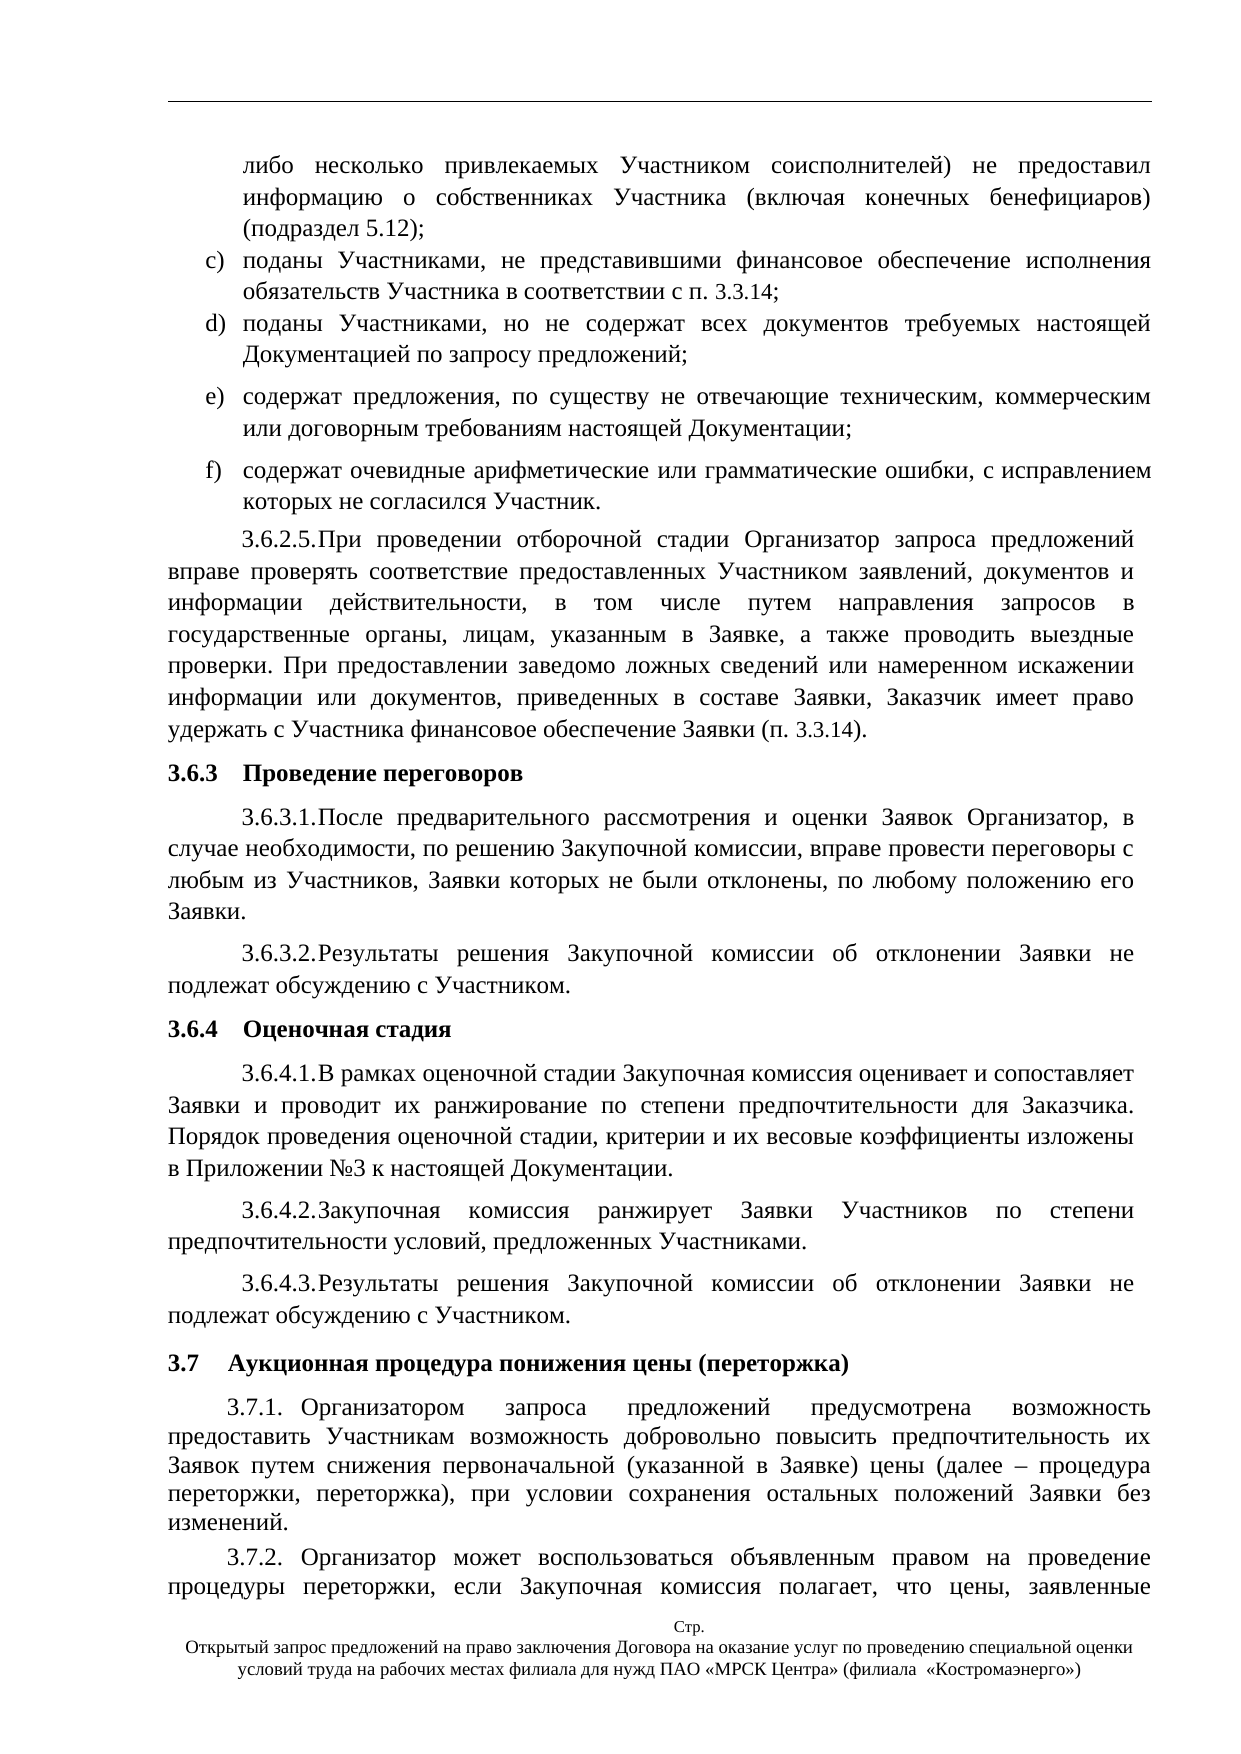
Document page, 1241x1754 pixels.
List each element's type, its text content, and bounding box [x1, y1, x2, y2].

list После предварительного рассмотрения и оценки Заявок Организатор, в случае необходимости, по решению Закупочной комиссии, вправе провести переговоры с любым из Участников, Заявки которых не были отклонены, по любому положению его Заявки. [168, 802, 1135, 925]
list Закупочная комиссия ранжирует Заявки Участников по степени предпочтительности условий, предложенных Участниками. [168, 1195, 1135, 1255]
list поданы Участниками, не представившими финансовое обеспечение исполнения обязательств Участника в соответствии с п. 3.3.14; [205, 245, 1152, 305]
list В рамках оценочной стадии Закупочная комиссия оценивает и сопоставляет Заявки и проводит их ранжирование по степени предпочтительности для Заказчика. Порядок проведения оценочной стадии, критерии и их весовые коэффициенты изложены в Приложении №3 к настоящей Документации. [168, 1058, 1135, 1182]
list содержат очевидные арифметические или грамматические ошибки, с исправлением которых не согласился Участник. [205, 455, 1152, 515]
subtitle Оценочная стадия [168, 1014, 1152, 1043]
list содержат предложения, по существу не отвечающие техническим, коммерческим или договорным требованиям настоящей Документации; [205, 381, 1152, 442]
subtitle Аукционная процедура понижения цены (переторжка) [168, 1348, 1152, 1377]
list Результаты решения Закупочной комиссии об отклонении Заявки не подлежат обсуждению с Участником. [168, 938, 1135, 999]
subtitle Проведение переговоров [168, 758, 1152, 786]
list Результаты решения Закупочной комиссии об отклонении Заявки не подлежат обсуждению с Участником. [168, 1268, 1135, 1329]
list Организатором запроса предложений предусмотрена возможность предоставить Участникам возможность добровольно повысить предпочтительность их Заявок путем снижения первоначальной (указанной в Заявке) цены (далее – процедура переторжки, переторжка), при условии сохранения остальных положений Заявки без изменений. [168, 1392, 1152, 1536]
list поданы Участниками, но не содержат всех документов требуемых настоящей Документацией по запросу предложений; [205, 308, 1152, 368]
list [205, 150, 1152, 242]
list При проведении отборочной стадии Организатор запроса предложений вправе проверять соответствие предоставленных Участником заявлений, документов и информации действительности, в том числе путем направления запросов в государственные органы, лицам, указанным в Заявке, а также проводить выездные проверки. При предоставлении заведомо ложных сведений или намеренном искажении информации или документов, приведенных в составе Заявки, Заказчик имеет право удержать с Участника финансовое обеспечение Заявки (п. 3.3.14). [168, 524, 1135, 742]
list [168, 1542, 1152, 1600]
